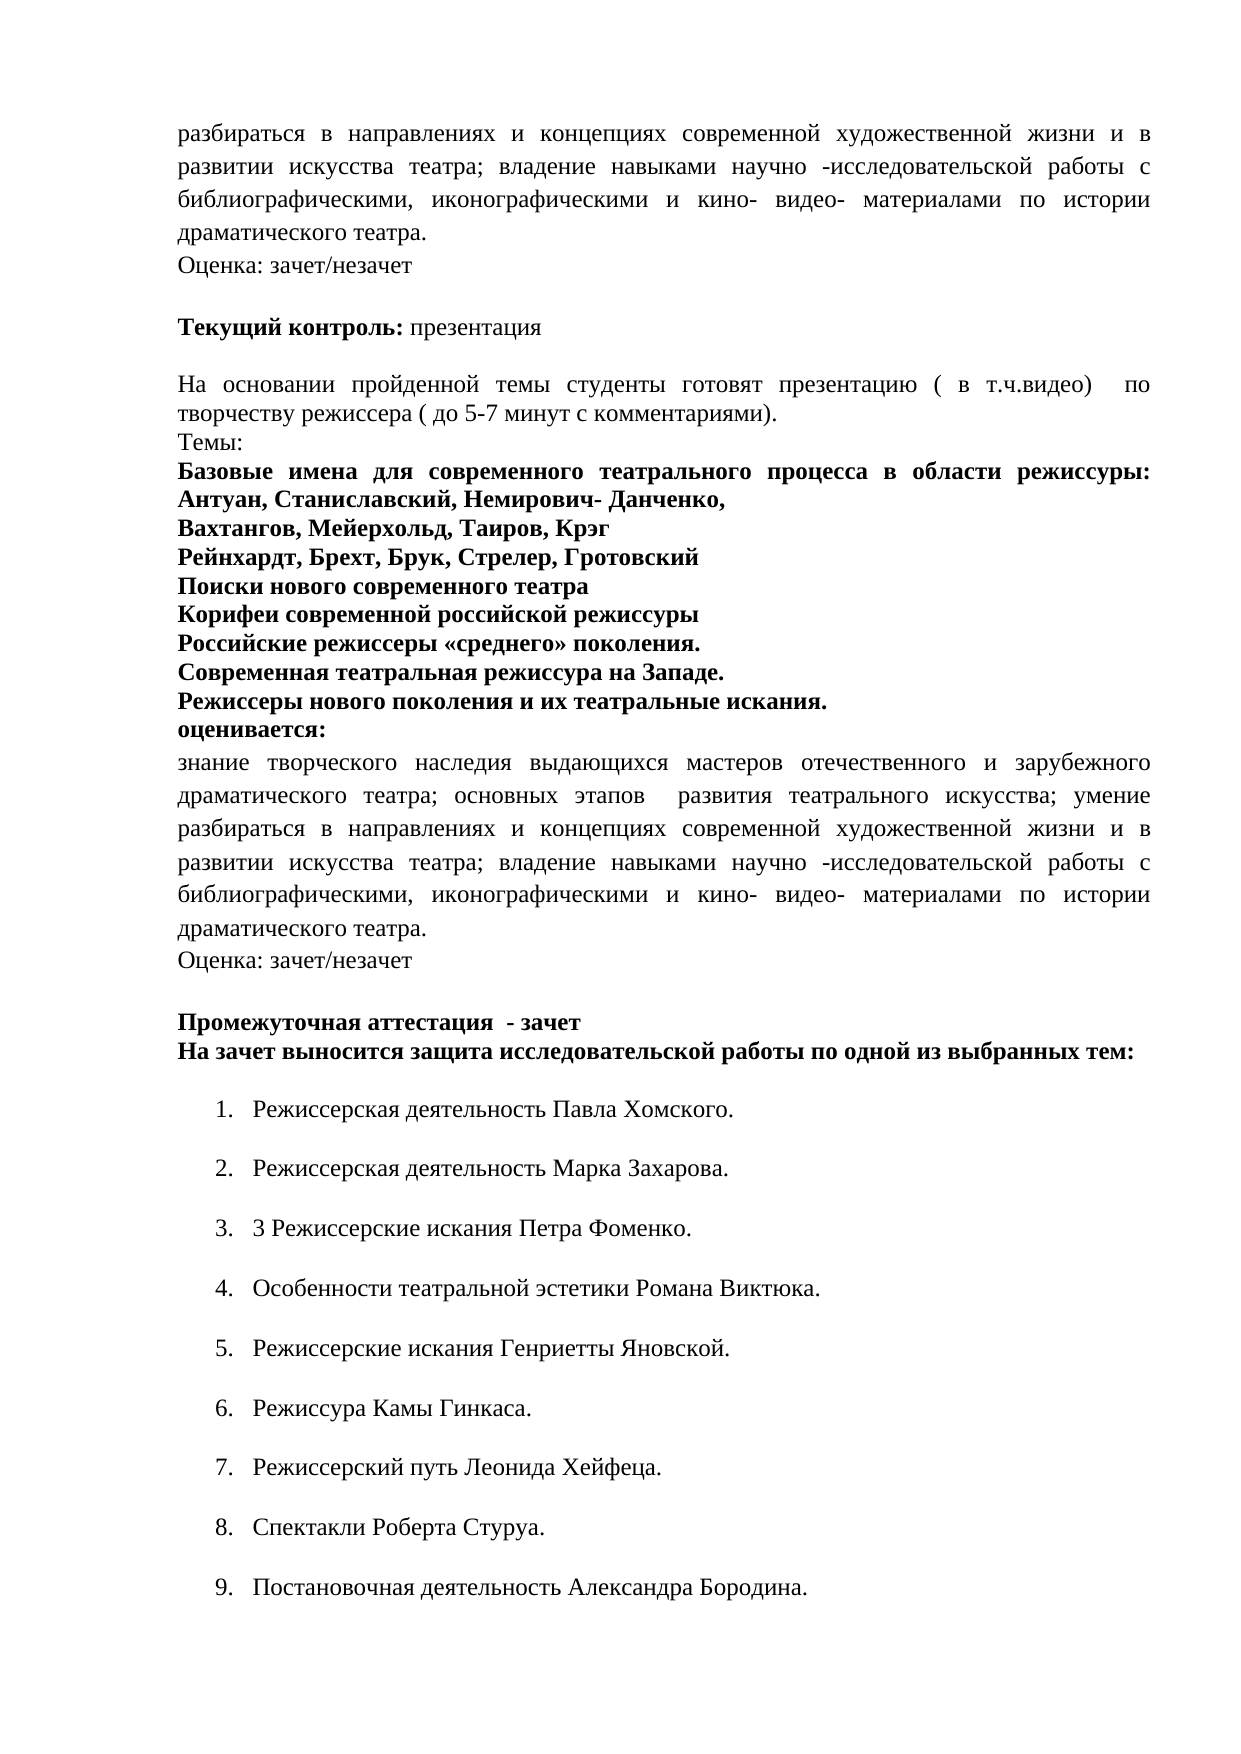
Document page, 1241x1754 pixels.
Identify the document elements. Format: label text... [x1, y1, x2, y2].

text Режиссеры нового поколения и их театральные искания. [177, 686, 1152, 714]
text Оценка: зачет/незачет [177, 946, 1152, 974]
text На зачет выносится защита исследовательской работы по одной из выбранных тем: [177, 1036, 1152, 1065]
list Постановочная деятельность Александра Бородина. [215, 1572, 1152, 1601]
list 3 Режиссерские искания Петра Фоменко. [215, 1213, 1152, 1242]
list Спектакли Роберта Стуруа. [215, 1512, 1152, 1541]
list Режиссерская деятельность Марка Захарова. [215, 1153, 1152, 1182]
text Промежуточная аттестация - зачет [177, 1007, 1152, 1036]
text Российские режиссеры «среднего» поколения. [177, 628, 1152, 657]
text Темы: [177, 427, 1152, 456]
text Базовые имена для современного театрального процесса в области режиссуры: Антуан, Станиславский, Немирович- Данченко, [177, 456, 1152, 513]
list Режиссерская деятельность Павла Хомского. [215, 1094, 1152, 1122]
text Текущий контроль: презентация [177, 312, 1152, 341]
text Корифеи современной российской режиссуры [177, 599, 1152, 628]
text Вахтангов, Мейерхольд, Таиров, Крэг [177, 513, 1152, 542]
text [177, 118, 1152, 246]
text Оценка: зачет/незачет [177, 250, 1152, 279]
list Режиссерский путь Леонида Хейфеца. [215, 1452, 1152, 1481]
list Режиссура Камы Гинкаса. [215, 1393, 1152, 1421]
text Рейнхардт, Брехт, Брук, Стрелер, Гротовский [177, 542, 1152, 571]
text Современная театральная режиссура на Западе. [177, 657, 1152, 686]
text На основании пройденной темы студенты готовят презентацию ( в т.ч.видео) по творчеству режиссера ( до 5-7 минут с комментариями). [177, 369, 1152, 427]
text оценивается: [177, 714, 1152, 743]
text Поиски нового современного театра [177, 571, 1152, 599]
list Особенности театральной эстетики Романа Виктюка. [215, 1273, 1152, 1302]
list Режиссерские искания Генриетты Яновской. [215, 1333, 1152, 1362]
